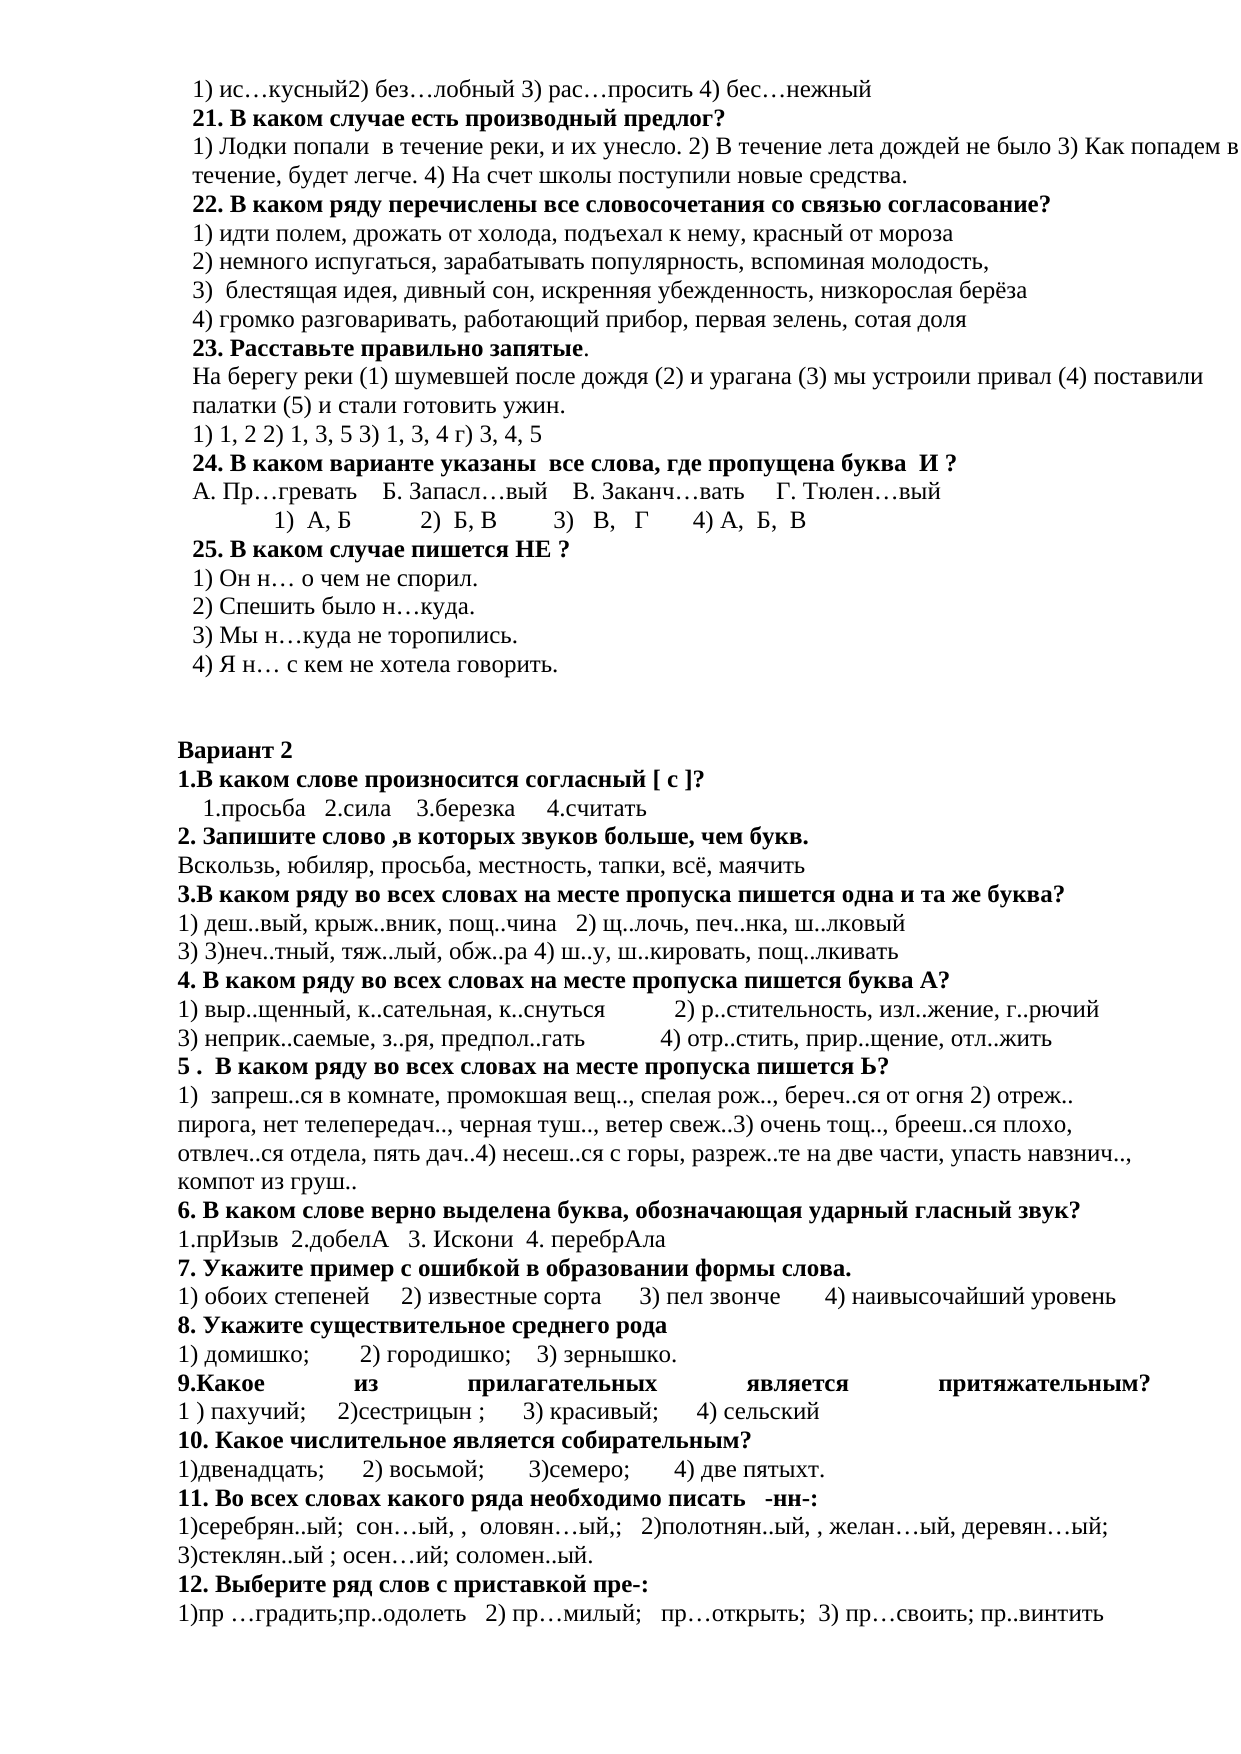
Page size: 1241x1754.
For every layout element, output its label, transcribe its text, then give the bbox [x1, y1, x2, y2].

text 8. Укажите существительное среднего рода 1) домишко; 2) городишко; 3) зернышко. [177, 1310, 1152, 1368]
text Вариант 2 [177, 735, 1152, 764]
text 5 . В каком ряду во всех словах на месте пропуска пишется Ь? 1) запреш..ся в комнате, промокшая вещ.., спелая рож.., береч..ся от огня 2) отреж.. пирога, нет телепередач.., черная туш.., ветер свеж..3) очень тощ.., брееш..ся плохо, отвлеч..ся отдела, пять дач..4) несеш..ся с горы, разреж..те на две части, упасть навзнич.., компот из груш.. [177, 1051, 1152, 1195]
text 12. Выберите ряд слов с приставкой пре-: 1)пр …градить;пр..одолеть 2) пр…милый; пр…открыть; 3) пр…своить; пр..винтить [177, 1569, 1152, 1626]
table_header 1.В каком слове произносится согласный [ с ]? [177, 764, 1137, 793]
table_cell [192, 74, 1240, 735]
text 6. В каком слове верно выделена буква, обозначающая ударный гласный звук? 1.прИзыв 2.добелА 3. Искони 4. перебрАла [177, 1195, 1152, 1253]
text 11. Во всех словах какого ряда необходимо писать -нн-: 1)серебрян..ый; сон…ый, , оловян…ый,; 2)полотнян..ый, , желан…ый, деревян…ый; 3)стеклян..ый ; осен…ий; соломен..ый. [177, 1483, 1152, 1569]
text 7. Укажите пример с ошибкой в образовании формы слова. 1) обоих степеней 2) известные сорта 3) пел звонче 4) наивысочайший уровень [177, 1253, 1152, 1310]
text 10. Какое числительное является собирательным? 1)двенадцать; 2) восьмой; 3)семеро; 4) две пятыхт. [177, 1425, 1152, 1483]
text 9.Какое из прилагательных является притяжательным? 1 ) пахучий; 2)сестрицын ; 3) красивый; 4) сельский [177, 1368, 1152, 1425]
text 4. В каком ряду во всех словах на месте пропуска пишется буква А? 1) выр..щенный, к..сательная, к..снуться 2) р..стительность, изл..жение, г..рючий 3) неприк..саемые, з..ря, предпол..гать 4) отр..стить, прир..щение, отл..жить [177, 965, 1152, 1051]
table_cell 1.просьба 2.сила 3.березка 4.считать 2. Запишите слово ,в которых звуков больше, чем букв. Вскользь, юбиляр, просьба, местность, тапки, всё, маячить 3.В каком ряду во всех словах на месте пропуска пишется одна и та же буква? 1) деш..вый, крыж..вник, пощ..чина 2) щ..лочь, печ..нка, ш..лковый 3) 3)неч..тный, тяж..лый, обж..ра 4) ш..у, ш..кировать, пощ..лкивать [177, 793, 1137, 965]
